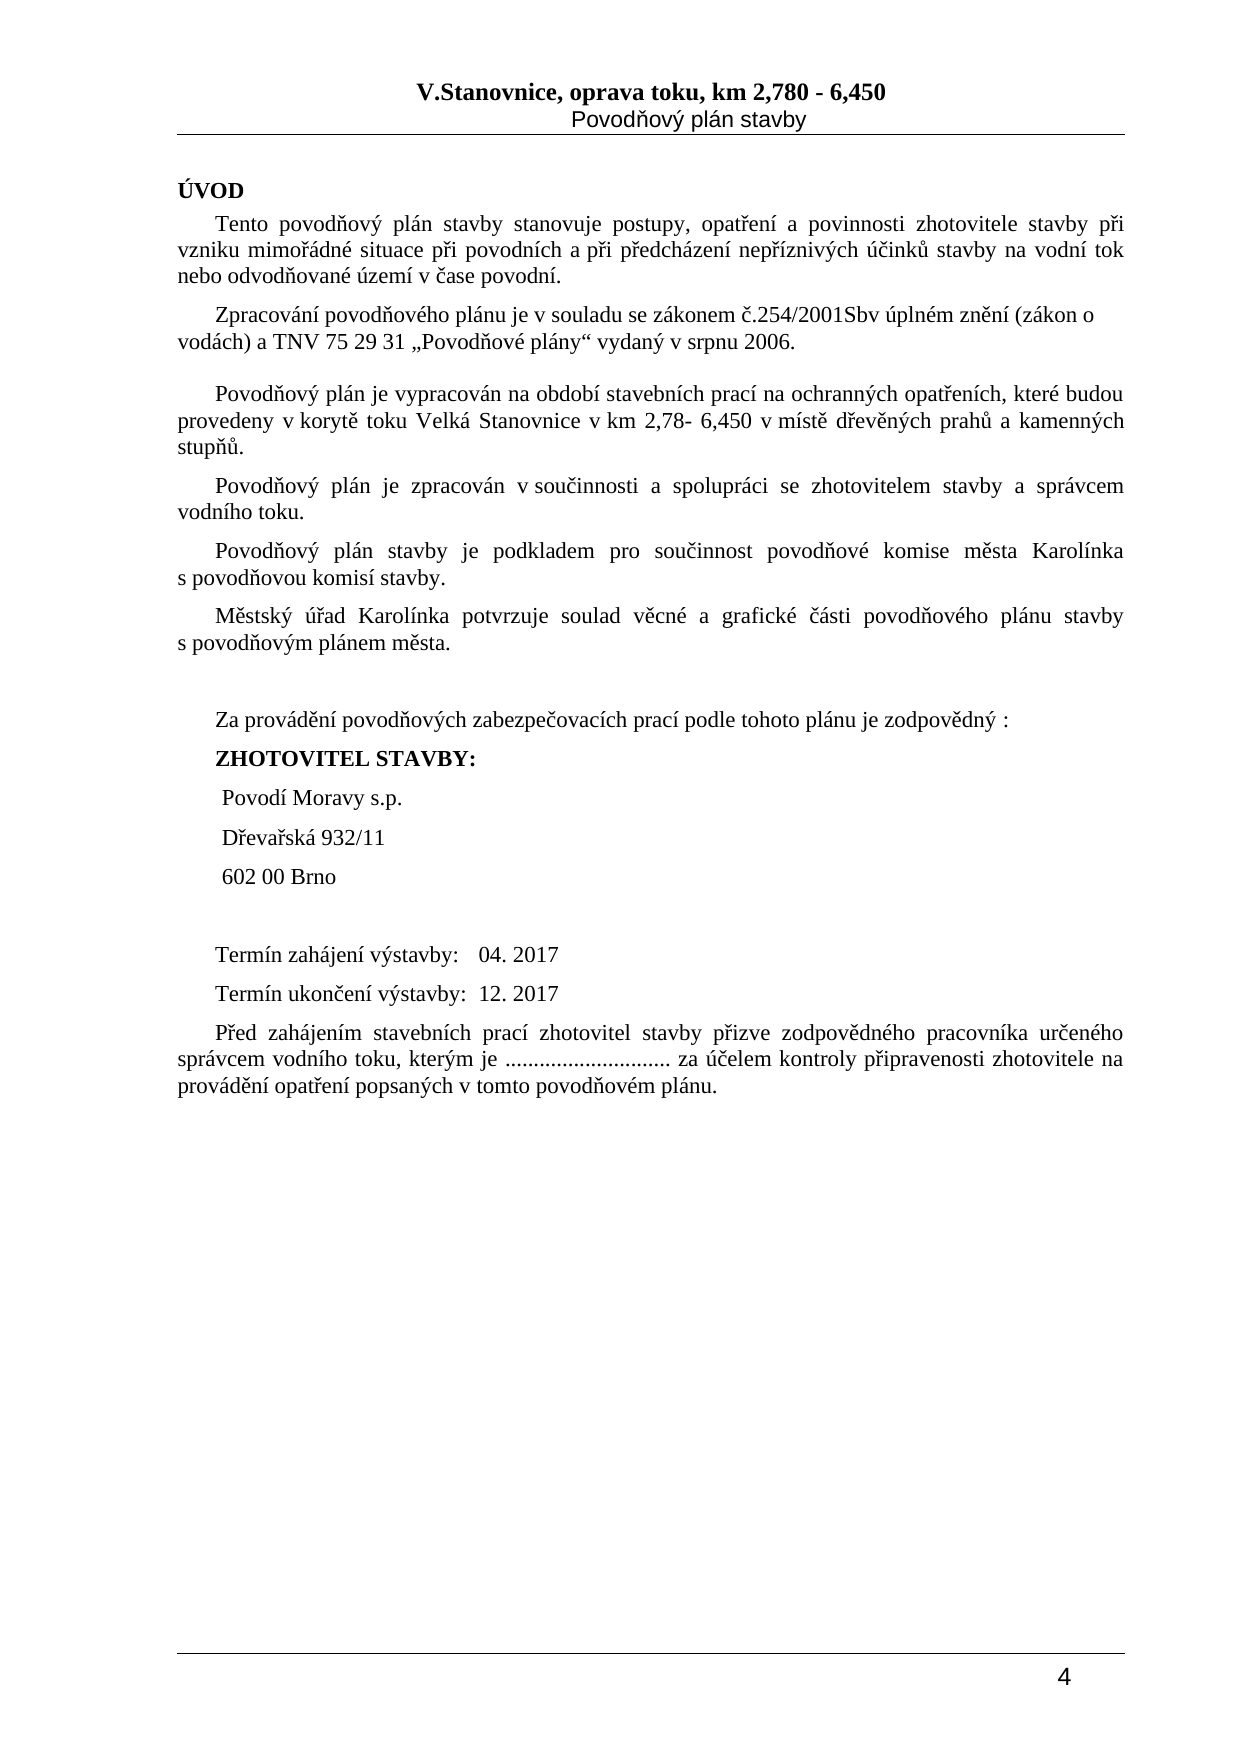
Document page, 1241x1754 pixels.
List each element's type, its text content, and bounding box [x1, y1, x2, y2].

text Tento povodňový plán stavby stanovuje postupy, opatření a povinnosti zhotovitele stavby při vzniku mimořádné situace při povodních a při předcházení nepříznivých účinků stavby na vodní tok nebo odvodňované území v čase povodní. [177, 210, 1125, 289]
text Termín ukončení výstavby: 12. 2017 [177, 980, 1125, 1007]
text ZHOTOVITEL STAVBY: [177, 745, 1125, 772]
text Povodňový plán je vypracován na období stavebních prací na ochranných opatřeních, které budou provedeny v korytě toku Velká Stanovnice v km 2,78- 6,450 v místě dřevěných prahů a kamenných stupňů. [177, 380, 1125, 459]
text Dřevařská 932/11 [222, 824, 1125, 850]
text Zpracování povodňového plánu je v souladu se zákonem č.254/2001Sbv úplném znění (zákon o vodách) a TNV 75 29 31 „Povodňové plány“ vydaný v srpnu 2006. [177, 301, 1125, 354]
text Povodňový plán je zpracován v součinnosti a spolupráci se zhotovitelem stavby a správcem vodního toku. [177, 472, 1125, 525]
subtitle ÚVOD [177, 177, 1125, 203]
text Termín zahájení výstavby: 04. 2017 [177, 941, 1125, 968]
text Povodňový plán stavby je podkladem pro součinnost povodňové komise města Karolínka s povodňovou komisí stavby. [177, 537, 1125, 590]
text Městský úřad Karolínka potvrzuje soulad věcné a grafické části povodňového plánu stavby s povodňovým plánem města. [177, 602, 1125, 655]
text Před zahájením stavebních prací zhotovitel stavby přizve zodpovědného pracovníka určeného správcem vodního toku, kterým je ............................. za účelem kontroly připravenosti zhotovitele na provádění opatření popsaných v tomto povodňovém plánu. [177, 1019, 1125, 1098]
text Za provádění povodňových zabezpečovacích prací podle tohoto plánu je zodpovědný : [177, 706, 1125, 733]
text Povodí Moravy s.p. [222, 784, 1125, 811]
text 602 00 Brno [222, 863, 1125, 889]
